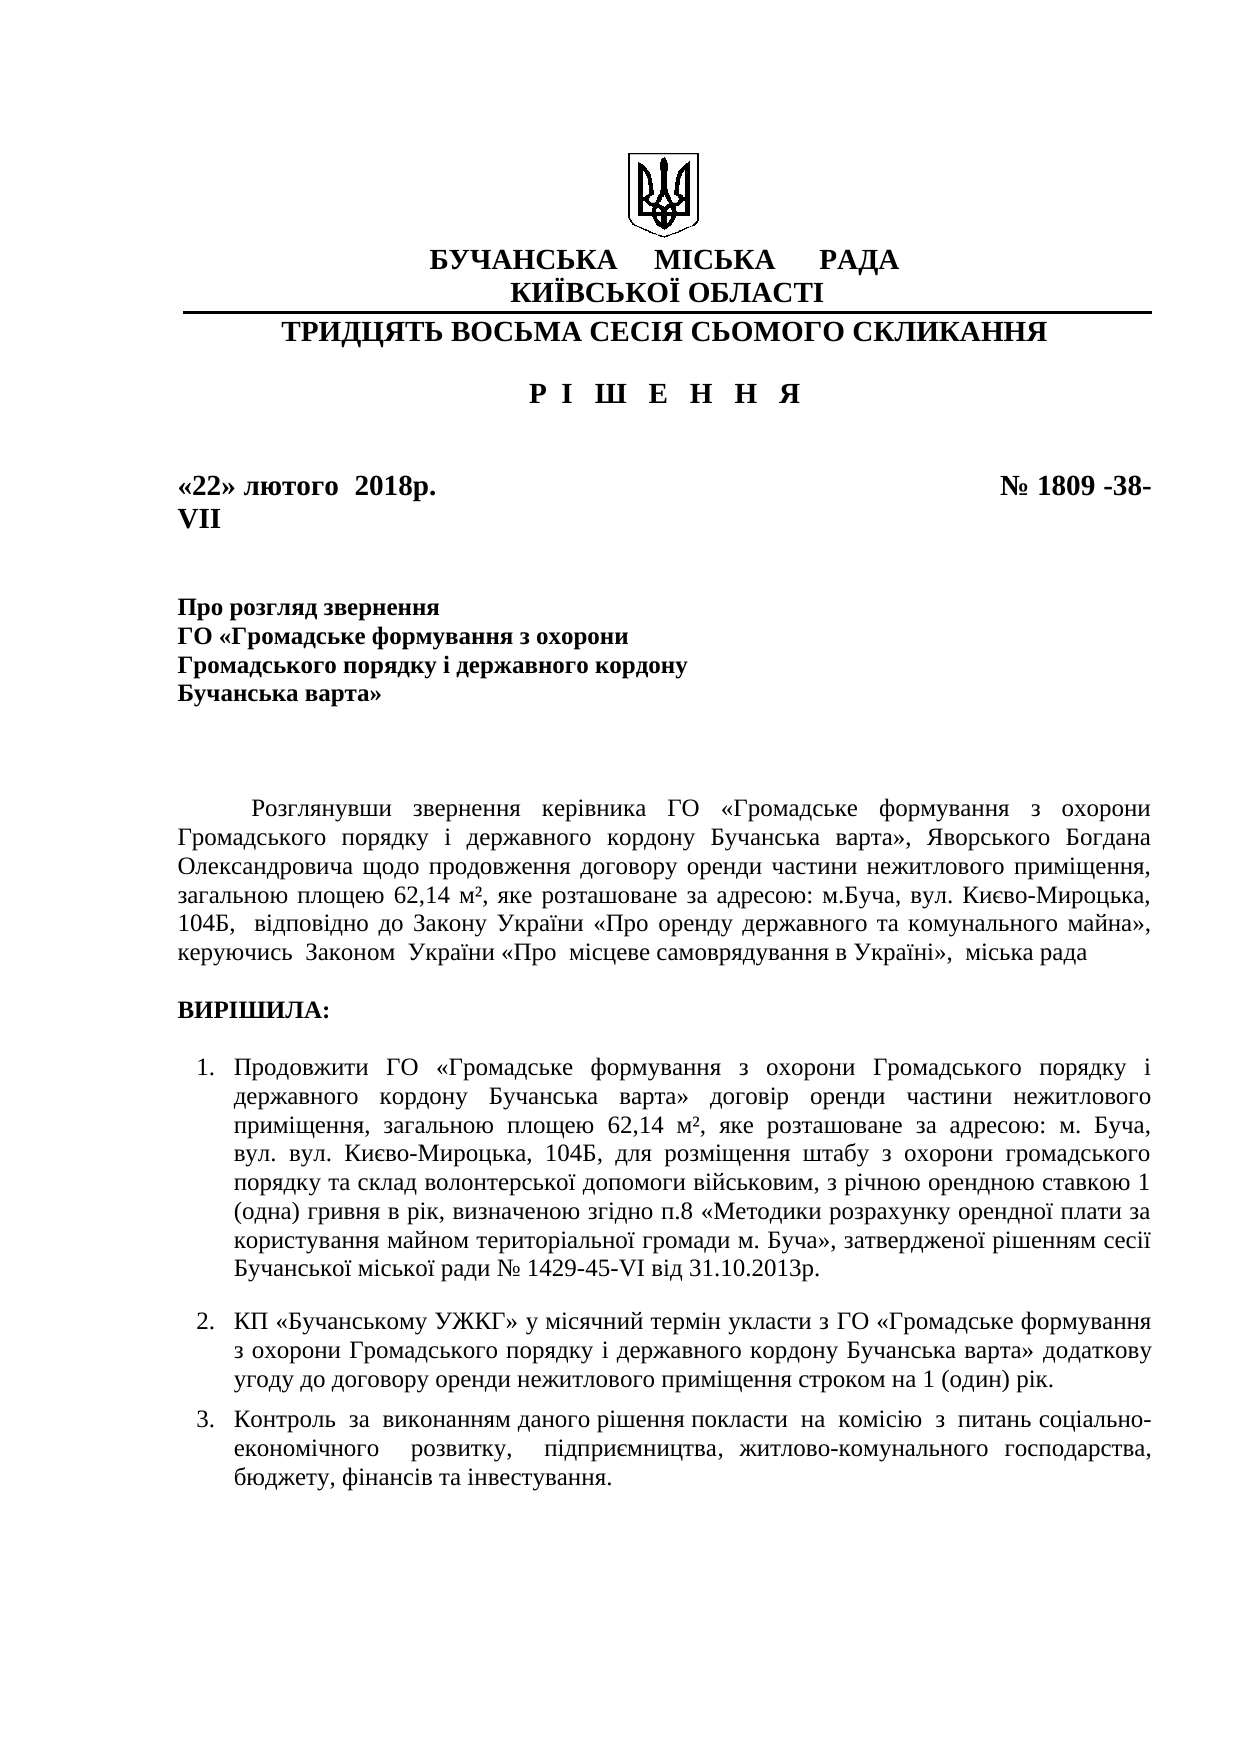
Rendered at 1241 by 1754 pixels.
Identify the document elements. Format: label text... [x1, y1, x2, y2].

text «22» лютого 2018р. № 1809 -38-VII [177, 468, 1152, 535]
list КП «Бучанському УЖКГ» у місячний термін укласти з ГО «Громадське формування з охорони Громадського порядку і державного кордону Бучанська варта» додаткову угоду до договору оренди нежитлового приміщення строком на 1 (один) рік. [196, 1306, 1152, 1392]
text Про розгляд звернення [177, 592, 1152, 621]
list Продовжити ГО «Громадське формування з охорони Громадського порядку і державного кордону Бучанська варта» договір оренди частини нежитлового приміщення, загальною площею 62,14 м², яке розташоване за адресою: м. Буча, вул. вул. Києво-Мироцька, 104Б, для розміщення штабу з охорони громадського порядку та склад волонтерської допомоги військовим, з річною орендною ставкою 1 (одна) гривня в рік, визначеною згідно п.8 «Методики розрахунку орендної плати за користування майном територіальної громади м. Буча», затвердженої рішенням сесії Бучанської міської ради № 1429-45-VI від 31.10.2013р. [196, 1052, 1152, 1282]
subtitle КИЇВСЬКОЇ ОБЛАСТІ [183, 276, 1152, 311]
text ВИРІШИЛА: [177, 995, 1152, 1023]
text ТРИДЦЯТЬ ВОСЬМА СЕСІЯ СЬОМОГО СКЛИКАННЯ [177, 314, 1152, 348]
list Контроль за виконанням даного рішення покласти на комісію з питань соціально-економічного розвитку, підприємництва, житлово-комунального господарства, бюджету, фінансів та інвестування. [196, 1404, 1152, 1491]
text ГО «Громадське формування з охорони [177, 621, 1152, 650]
text Розглянувши звернення керівника ГО «Громадське формування з охорони Громадського порядку і державного кордону Бучанська варта», Яворського Богдана Олександровича щодо продовження договору оренди частини нежитлового приміщення, загальною площею 62,14 м², яке розташоване за адресою: м.Буча, вул. Києво-Мироцька, 104Б, відповідно до Закону України «Про оренду державного та комунального майна», керуючись Законом України «Про місцеве самоврядування в Україні», міська рада [177, 793, 1152, 966]
text Бучанська варта» [177, 678, 1152, 707]
subtitle БУЧАНСЬКА МІСЬКА РАДА [177, 195, 1152, 276]
subtitle Р І Ш Е Н Н Я [177, 377, 1152, 410]
text Громадського порядку і державного кордону [177, 650, 1152, 678]
